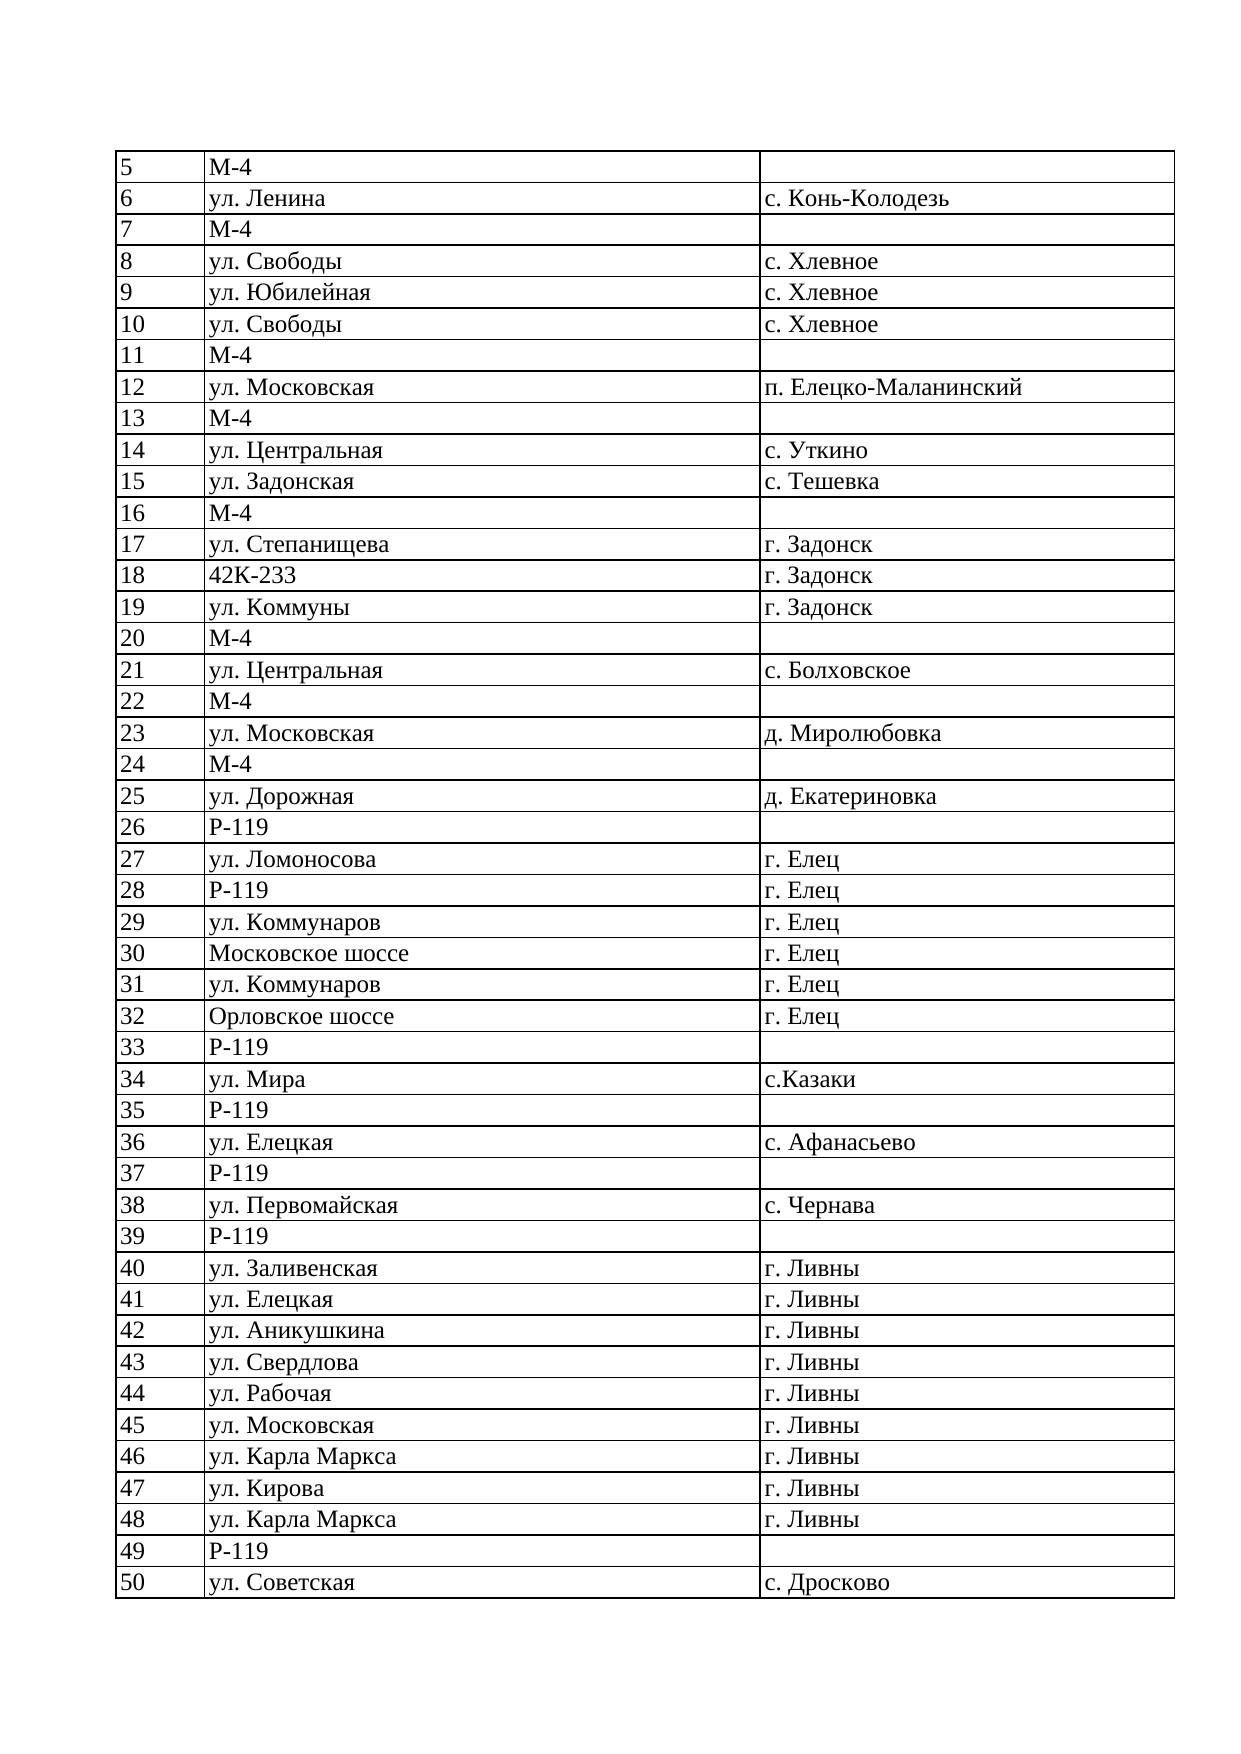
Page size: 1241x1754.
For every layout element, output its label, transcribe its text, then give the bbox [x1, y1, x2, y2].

table_cell д. Миролюбовка [761, 718, 1174, 748]
table_cell ул. Степанищева [205, 529, 759, 559]
table_cell г. Ливны [761, 1473, 1174, 1503]
table_cell 50 [117, 1567, 204, 1597]
table_cell 15 [117, 466, 204, 496]
table_cell [761, 1536, 1174, 1566]
table_cell с. Чернава [761, 1190, 1174, 1219]
table_cell ул. Центральная [205, 655, 759, 685]
table_cell г. Елец [761, 1001, 1174, 1031]
table_cell 42 [117, 1316, 204, 1345]
table_cell г. Ливны [761, 1504, 1174, 1534]
table_cell 11 [117, 340, 204, 370]
table_cell 7 [117, 215, 204, 244]
table_cell 39 [117, 1221, 204, 1251]
table_cell с. Афанасьево [761, 1127, 1174, 1157]
table_cell 49 [117, 1536, 204, 1566]
table_cell М-4 [205, 686, 759, 716]
table_cell 14 [117, 435, 204, 464]
table_cell с. Дросково [761, 1567, 1174, 1597]
table_cell г. Задонск [761, 529, 1174, 559]
table_cell М-4 [205, 749, 759, 779]
table_cell с. Тешевка [761, 466, 1174, 496]
table_cell P-119 [205, 875, 759, 905]
table_cell ул. Дорожная [205, 781, 759, 811]
table_cell г. Елец [761, 875, 1174, 905]
table_cell 37 [117, 1158, 204, 1188]
table_cell ул. Юбилейная [205, 277, 759, 307]
table_cell 45 [117, 1410, 204, 1440]
table_cell Московское шоссе [205, 938, 759, 968]
table_cell 32 [117, 1001, 204, 1031]
table_cell 22 [117, 686, 204, 716]
table_cell 8 [117, 246, 204, 276]
table_cell М-4 [205, 340, 759, 370]
table_cell 9 [117, 277, 204, 307]
table_cell 35 [117, 1095, 204, 1125]
table_cell 30 [117, 938, 204, 968]
table_cell г. Ливны [761, 1347, 1174, 1377]
table_cell 6 [117, 183, 204, 213]
table_cell Р-119 [205, 1095, 759, 1125]
table_cell [761, 152, 1174, 181]
table_cell 46 [117, 1441, 204, 1471]
table_cell 5 [117, 152, 204, 181]
table_cell 44 [117, 1378, 204, 1408]
table_cell 36 [117, 1127, 204, 1157]
table_cell ул. Советская [205, 1567, 759, 1597]
table_cell 21 [117, 655, 204, 685]
table_cell Р-119 [205, 1221, 759, 1251]
table_cell M-4 [205, 152, 759, 181]
table_cell ул. Свободы [205, 246, 759, 276]
table_cell ул. Свободы [205, 309, 759, 339]
table_cell Р-119 [205, 1158, 759, 1188]
table_cell ул. Аникушкина [205, 1316, 759, 1345]
table_cell г. Ливны [761, 1316, 1174, 1345]
table_cell ул. Московская [205, 372, 759, 402]
table_cell 18 [117, 561, 204, 590]
table_cell д. Екатериновка [761, 781, 1174, 811]
table_cell ул. Московская [205, 1410, 759, 1440]
table_cell [761, 498, 1174, 527]
table_cell М-4 [205, 215, 759, 244]
table_cell 38 [117, 1190, 204, 1219]
table_cell М-4 [205, 403, 759, 433]
table_cell 12 [117, 372, 204, 402]
table_cell ул. Карла Маркса [205, 1504, 759, 1534]
table_cell ул. Свердлова [205, 1347, 759, 1377]
table_cell 43 [117, 1347, 204, 1377]
table_cell с. Конь-Колодезь [761, 183, 1174, 213]
table_cell с. Хлевное [761, 246, 1174, 276]
table_cell ул. Ленина [205, 183, 759, 213]
table_cell п. Елецко-Маланинский [761, 372, 1174, 402]
table_cell ул. Елецкая [205, 1127, 759, 1157]
table_cell М-4 [205, 498, 759, 527]
table_cell [761, 215, 1174, 244]
table_cell Р-119 [205, 812, 759, 842]
table_cell 40 [117, 1253, 204, 1282]
table_cell [761, 340, 1174, 370]
table_cell Р-119 [205, 1032, 759, 1062]
table_cell ул. Ломоносова [205, 844, 759, 873]
table_cell [761, 1158, 1174, 1188]
table_cell ул. Задонская [205, 466, 759, 496]
table_cell г. Ливны [761, 1441, 1174, 1471]
table_cell 19 [117, 592, 204, 622]
table_cell г. Елец [761, 938, 1174, 968]
table_cell г. Ливны [761, 1253, 1174, 1282]
table_cell 28 [117, 875, 204, 905]
table_cell с. Хлевное [761, 277, 1174, 307]
table_cell [761, 1032, 1174, 1062]
table_cell ул. Мира [205, 1064, 759, 1094]
table_cell 42К-233 [205, 561, 759, 590]
table_cell г. Елец [761, 970, 1174, 999]
table_cell с. Уткино [761, 435, 1174, 464]
table_cell с.Казаки [761, 1064, 1174, 1094]
table_cell 20 [117, 623, 204, 653]
table_cell ул. Елецкая [205, 1284, 759, 1314]
table_cell [761, 749, 1174, 779]
table_cell 47 [117, 1473, 204, 1503]
table_cell 29 [117, 907, 204, 936]
table_cell ул. Коммунаров [205, 970, 759, 999]
table_cell г. Ливны [761, 1410, 1174, 1440]
table_cell ул. Московская [205, 718, 759, 748]
table_cell [761, 686, 1174, 716]
table_cell [761, 812, 1174, 842]
table_cell 34 [117, 1064, 204, 1094]
table_cell г. Елец [761, 844, 1174, 873]
table_cell ул. Кирова [205, 1473, 759, 1503]
table_cell М-4 [205, 623, 759, 653]
table_cell ул. Рабочая [205, 1378, 759, 1408]
table_cell P-119 [205, 1536, 759, 1566]
table_cell 25 [117, 781, 204, 811]
table_cell ул. Коммунаров [205, 907, 759, 936]
table_cell г. Задонск [761, 561, 1174, 590]
table_cell 26 [117, 812, 204, 842]
table_cell [761, 403, 1174, 433]
table_cell 33 [117, 1032, 204, 1062]
table_cell 24 [117, 749, 204, 779]
table_cell 48 [117, 1504, 204, 1534]
table_cell [761, 1095, 1174, 1125]
table_cell 41 [117, 1284, 204, 1314]
table_cell ул. Заливенская [205, 1253, 759, 1282]
table_cell г. Елец [761, 907, 1174, 936]
table_cell г. Ливны [761, 1284, 1174, 1314]
table_cell 23 [117, 718, 204, 748]
table_cell 10 [117, 309, 204, 339]
table_cell ул. Коммуны [205, 592, 759, 622]
table_cell 13 [117, 403, 204, 433]
table_cell с. Хлевное [761, 309, 1174, 339]
table_cell ул. Центральная [205, 435, 759, 464]
table_cell Орловское шоссе [205, 1001, 759, 1031]
table_cell ул. Первомайская [205, 1190, 759, 1219]
table_cell 17 [117, 529, 204, 559]
table_cell с. Болховское [761, 655, 1174, 685]
table_cell 16 [117, 498, 204, 527]
table_cell ул. Карла Маркса [205, 1441, 759, 1471]
table_cell г. Ливны [761, 1378, 1174, 1408]
table_cell [761, 1221, 1174, 1251]
table_cell г. Задонск [761, 592, 1174, 622]
table_cell 27 [117, 844, 204, 873]
table_cell 31 [117, 970, 204, 999]
table_cell [761, 623, 1174, 653]
